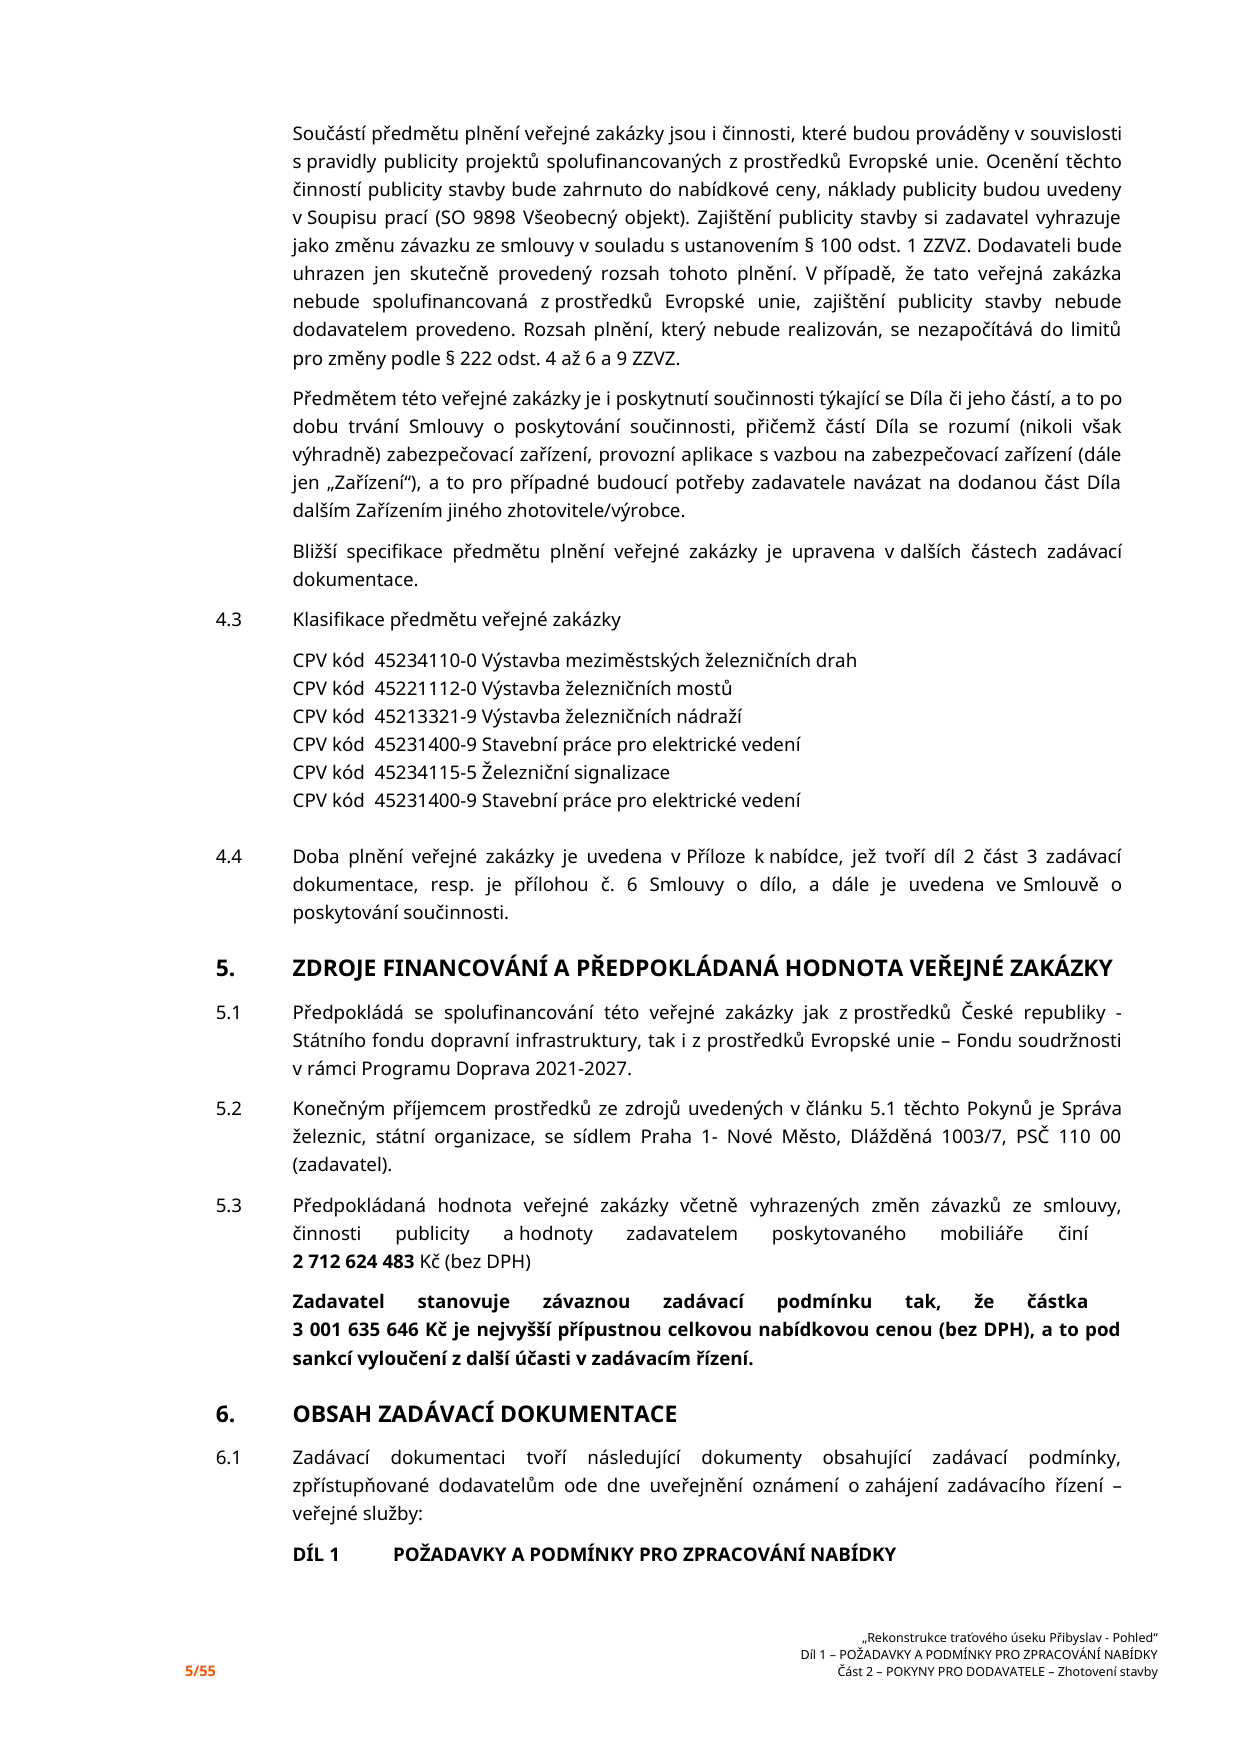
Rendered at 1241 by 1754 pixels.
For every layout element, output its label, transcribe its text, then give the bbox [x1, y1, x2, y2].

text DÍL 1 POŽADAVKY A PODMÍNKY PRO ZPRACOVÁNÍ NABÍDKY [292, 1541, 1122, 1567]
text OBSAH ZADÁVACÍ DOKUMENTACE [216, 1398, 1122, 1429]
text Konečným příjemcem prostředků ze zdrojů uvedených v článku 5.1 těchto Pokynů je Správa železnic, státní organizace, se sídlem Praha 1- Nové Město, Dlážděná 1003/7, PSČ 110 00 (zadavatel). [216, 1096, 1122, 1177]
text Zadavatel stanovuje závaznou zadávací podmínku tak, že částka 3 001 635 646 Kč je nejvyšší přípustnou celkovou nabídkovou cenou (bez DPH), a to pod sankcí vyloučení z další účasti v zadávacím řízení. [292, 1289, 1122, 1370]
text Bližší specifikace předmětu plnění veřejné zakázky je upravena v dalších částech zadávací dokumentace. [292, 538, 1122, 591]
text Předpokládaná hodnota veřejné zakázky včetně vyhrazených změn závazků ze smlouvy, činnosti publicity a hodnoty zadavatelem poskytovaného mobiliáře činí 2 712 624 483 Kč (bez DPH) [216, 1192, 1122, 1274]
text CPV kód 45221112-0 Výstavba železničních mostů [292, 675, 1122, 701]
text Klasifikace předmětu veřejné zakázky [216, 606, 1122, 632]
text CPV kód 45234115-5 Železniční signalizace [292, 759, 1122, 784]
text Doba plnění veřejné zakázky je uvedena v Příloze k nabídce, jež tvoří díl 2 část 3 zadávací dokumentace, resp. je přílohou č. 6 Smlouvy o dílo, a dále je uvedena ve Smlouvě o poskytování součinnosti. [216, 843, 1122, 925]
text CPV kód 45234110-0 Výstavba meziměstských železničních drah [292, 647, 1122, 672]
text CPV kód 45213321-9 Výstavba železničních nádraží [292, 703, 1122, 728]
text ZDROJE FINANCOVÁNÍ a PŘEDPOKLÁDANÁ HODNOTA VEŘEJNÉ ZAKÁZKY [216, 952, 1122, 983]
text Předpokládá se spolufinancování této veřejné zakázky jak z prostředků České republiky - Státního fondu dopravní infrastruktury, tak i z prostředků Evropské unie – Fondu soudržnosti v rámci Programu Doprava 2021-2027. [216, 999, 1122, 1081]
text Zadávací dokumentaci tvoří následující dokumenty obsahující zadávací podmínky, zpřístupňované dodavatelům ode dne uveřejnění oznámení o zahájení zadávacího řízení – veřejné služby: [216, 1445, 1122, 1526]
text CPV kód 45231400-9 Stavební práce pro elektrické vedení [292, 731, 1122, 757]
text CPV kód 45231400-9 Stavební práce pro elektrické vedení [292, 787, 1122, 813]
text Součástí předmětu plnění veřejné zakázky jsou i činnosti, které budou prováděny v souvislosti s pravidly publicity projektů spolufinancovaných z prostředků Evropské unie. Ocenění těchto činností publicity stavby bude zahrnuto do nabídkové ceny, náklady publicity budou uvedeny v Soupisu prací (SO 9898 Všeobecný objekt). Zajištění publicity stavby si zadavatel vyhrazuje jako změnu závazku ze smlouvy v souladu s ustanovením § 100 odst. 1 ZZVZ. Dodavateli bude uhrazen jen skutečně provedený rozsah tohoto plnění. V případě, že tato veřejná zakázka nebude spolufinancovaná z prostředků Evropské unie, zajištění publicity stavby nebude dodavatelem provedeno. Rozsah plnění, který nebude realizován, se nezapočítává do limitů pro změny podle § 222 odst. 4 až 6 a 9 ZZVZ. [292, 121, 1122, 370]
